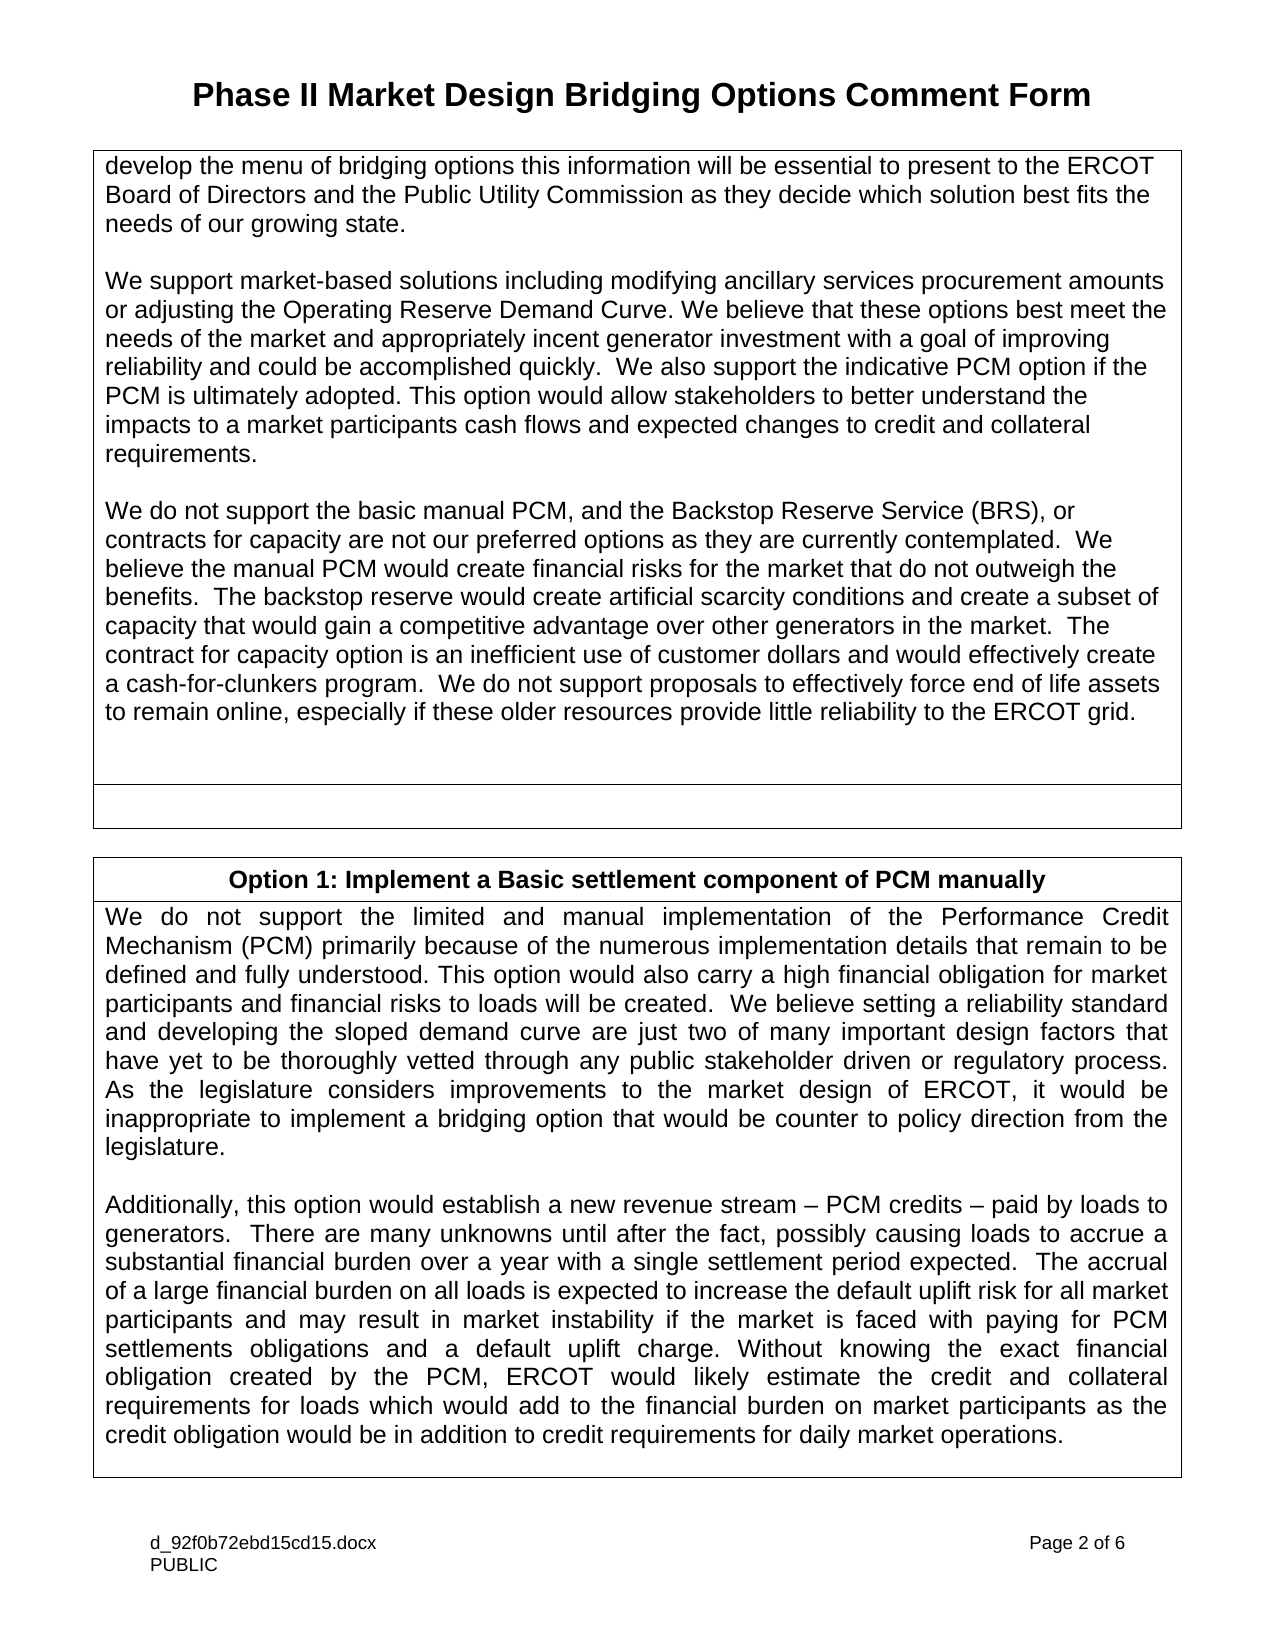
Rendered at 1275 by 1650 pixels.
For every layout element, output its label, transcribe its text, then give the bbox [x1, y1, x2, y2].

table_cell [94, 151, 1181, 783]
table_header Option 1: Implement a Basic settlement component of PCM manually [94, 858, 1181, 901]
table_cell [94, 902, 1181, 1477]
table_cell [94, 785, 1181, 827]
